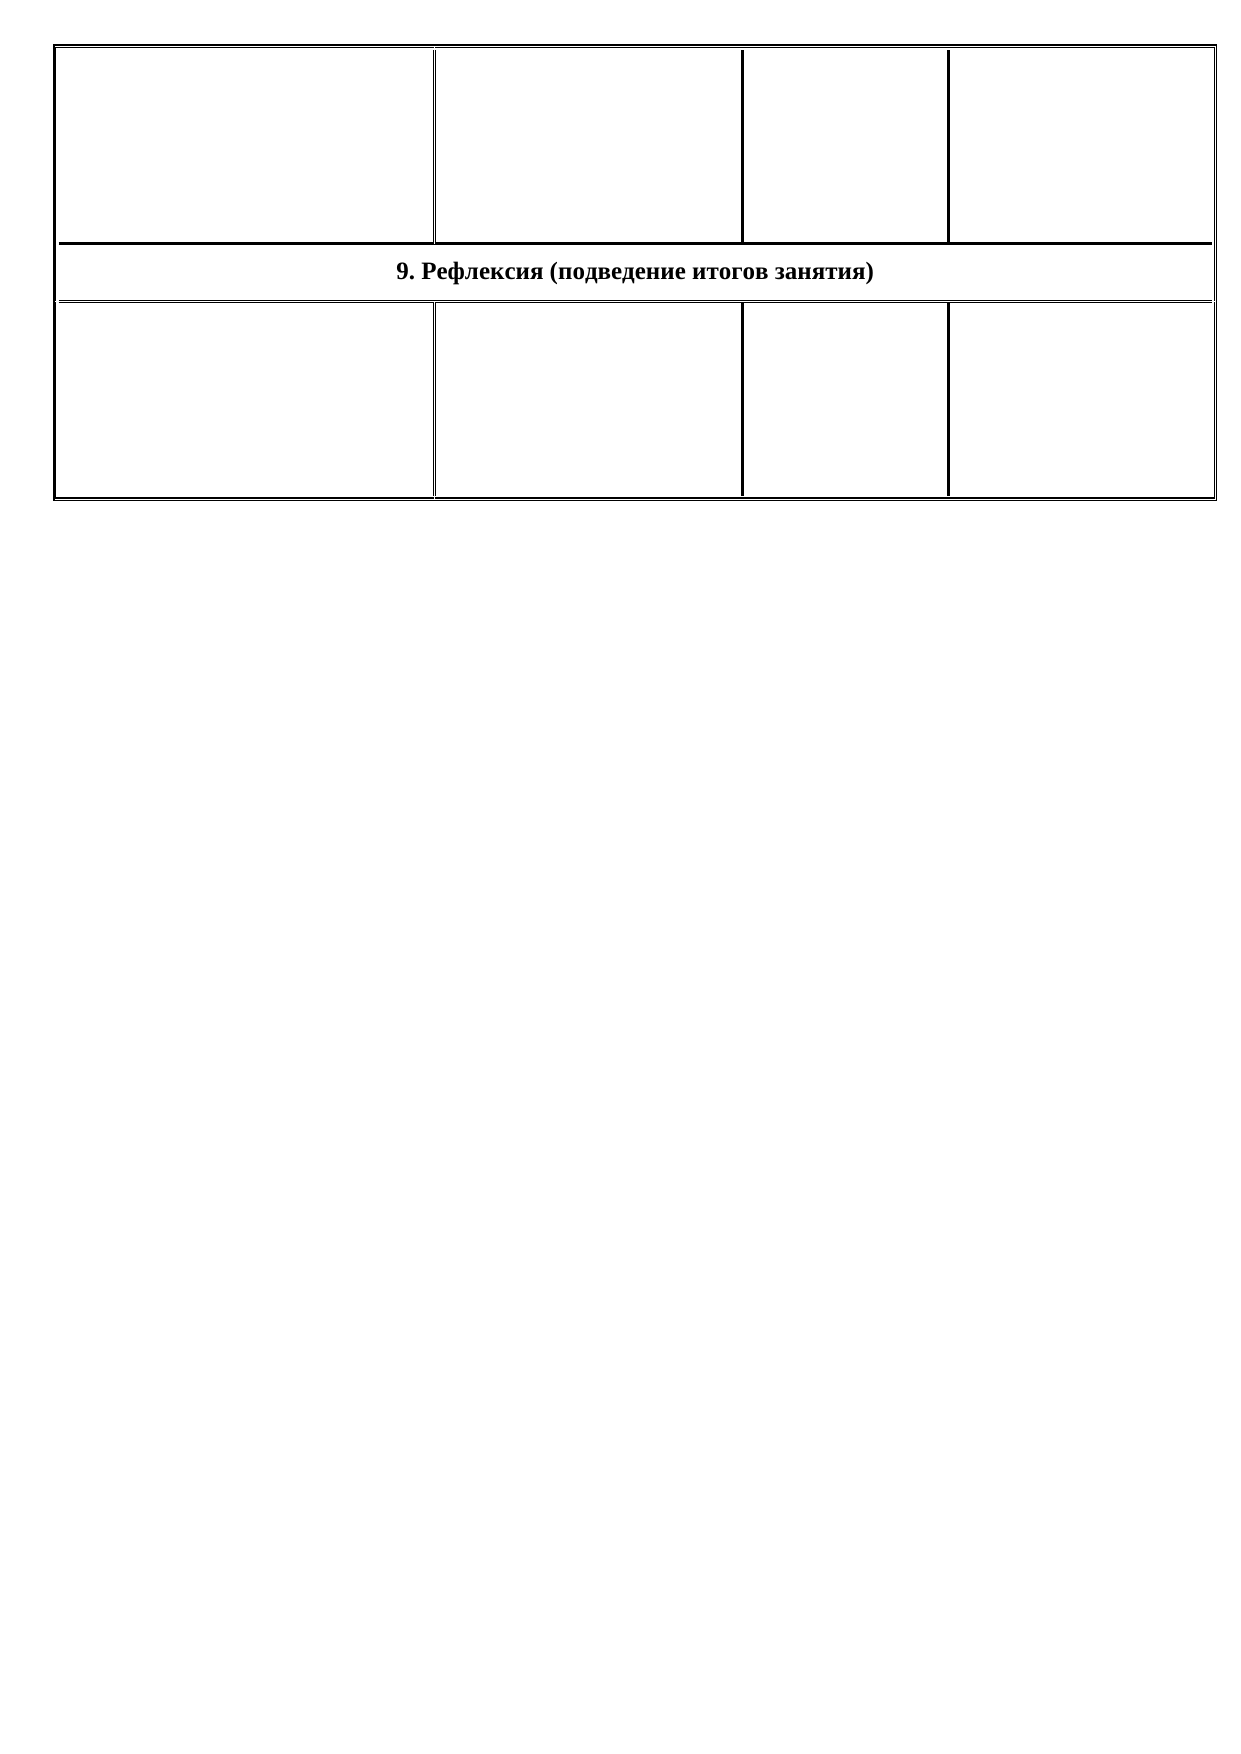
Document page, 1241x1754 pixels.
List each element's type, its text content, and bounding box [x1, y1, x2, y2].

table_cell [55, 300, 435, 497]
table_cell [742, 48, 948, 242]
table_cell [742, 303, 948, 497]
table_cell [56, 48, 435, 242]
table_cell [435, 303, 742, 497]
table_cell [435, 48, 742, 242]
table_cell [948, 300, 1215, 497]
table_cell [948, 48, 1214, 242]
table_cell 9. Рефлексия (подведение итогов занятия) [56, 242, 1214, 300]
